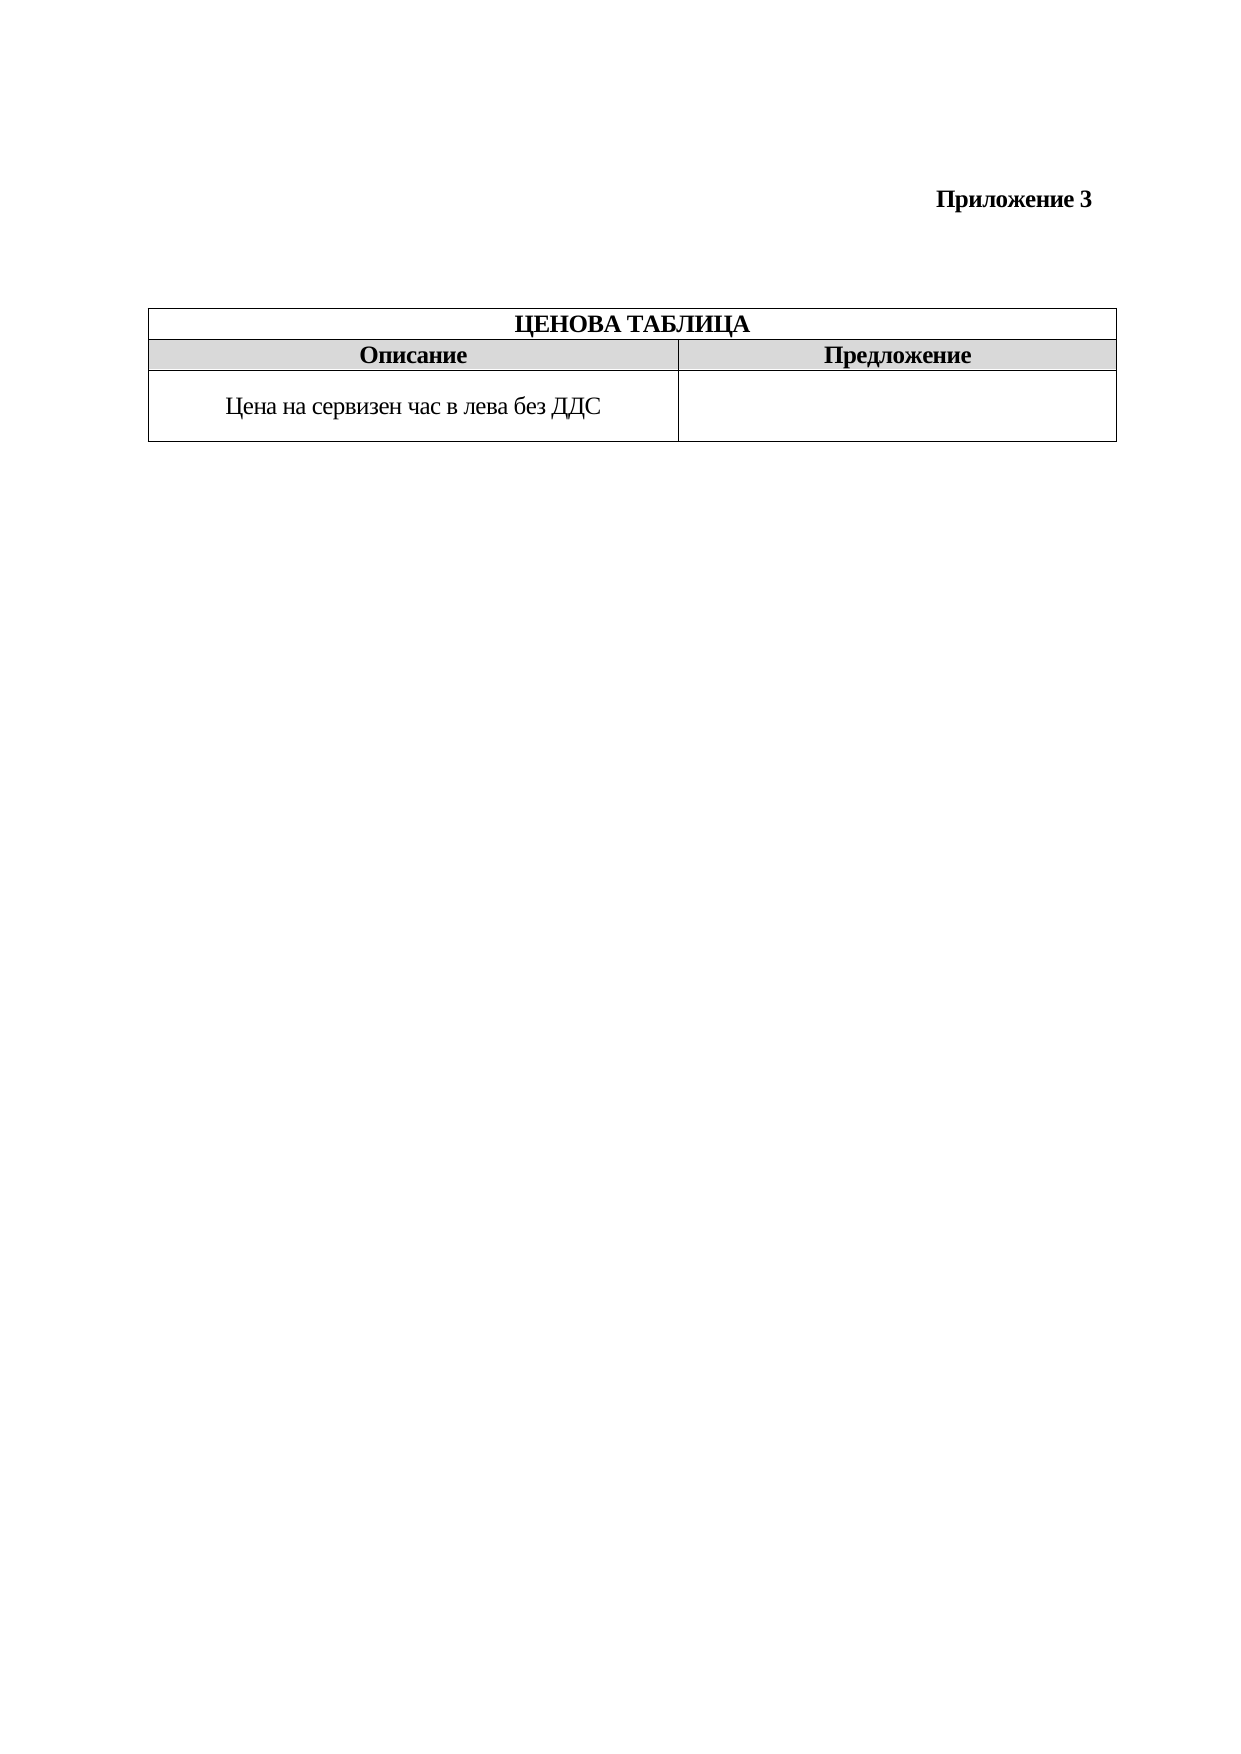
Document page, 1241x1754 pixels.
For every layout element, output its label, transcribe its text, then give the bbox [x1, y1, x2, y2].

table_cell Описание [149, 340, 678, 369]
table_header ЦЕНОВА ТАБЛИЦА [149, 309, 1116, 339]
text Приложение 3 [148, 160, 1093, 213]
table_cell [679, 371, 1116, 441]
table_cell Предложение [679, 340, 1116, 369]
table_cell Цена на сервизен час в лева без ДДС [149, 371, 678, 441]
